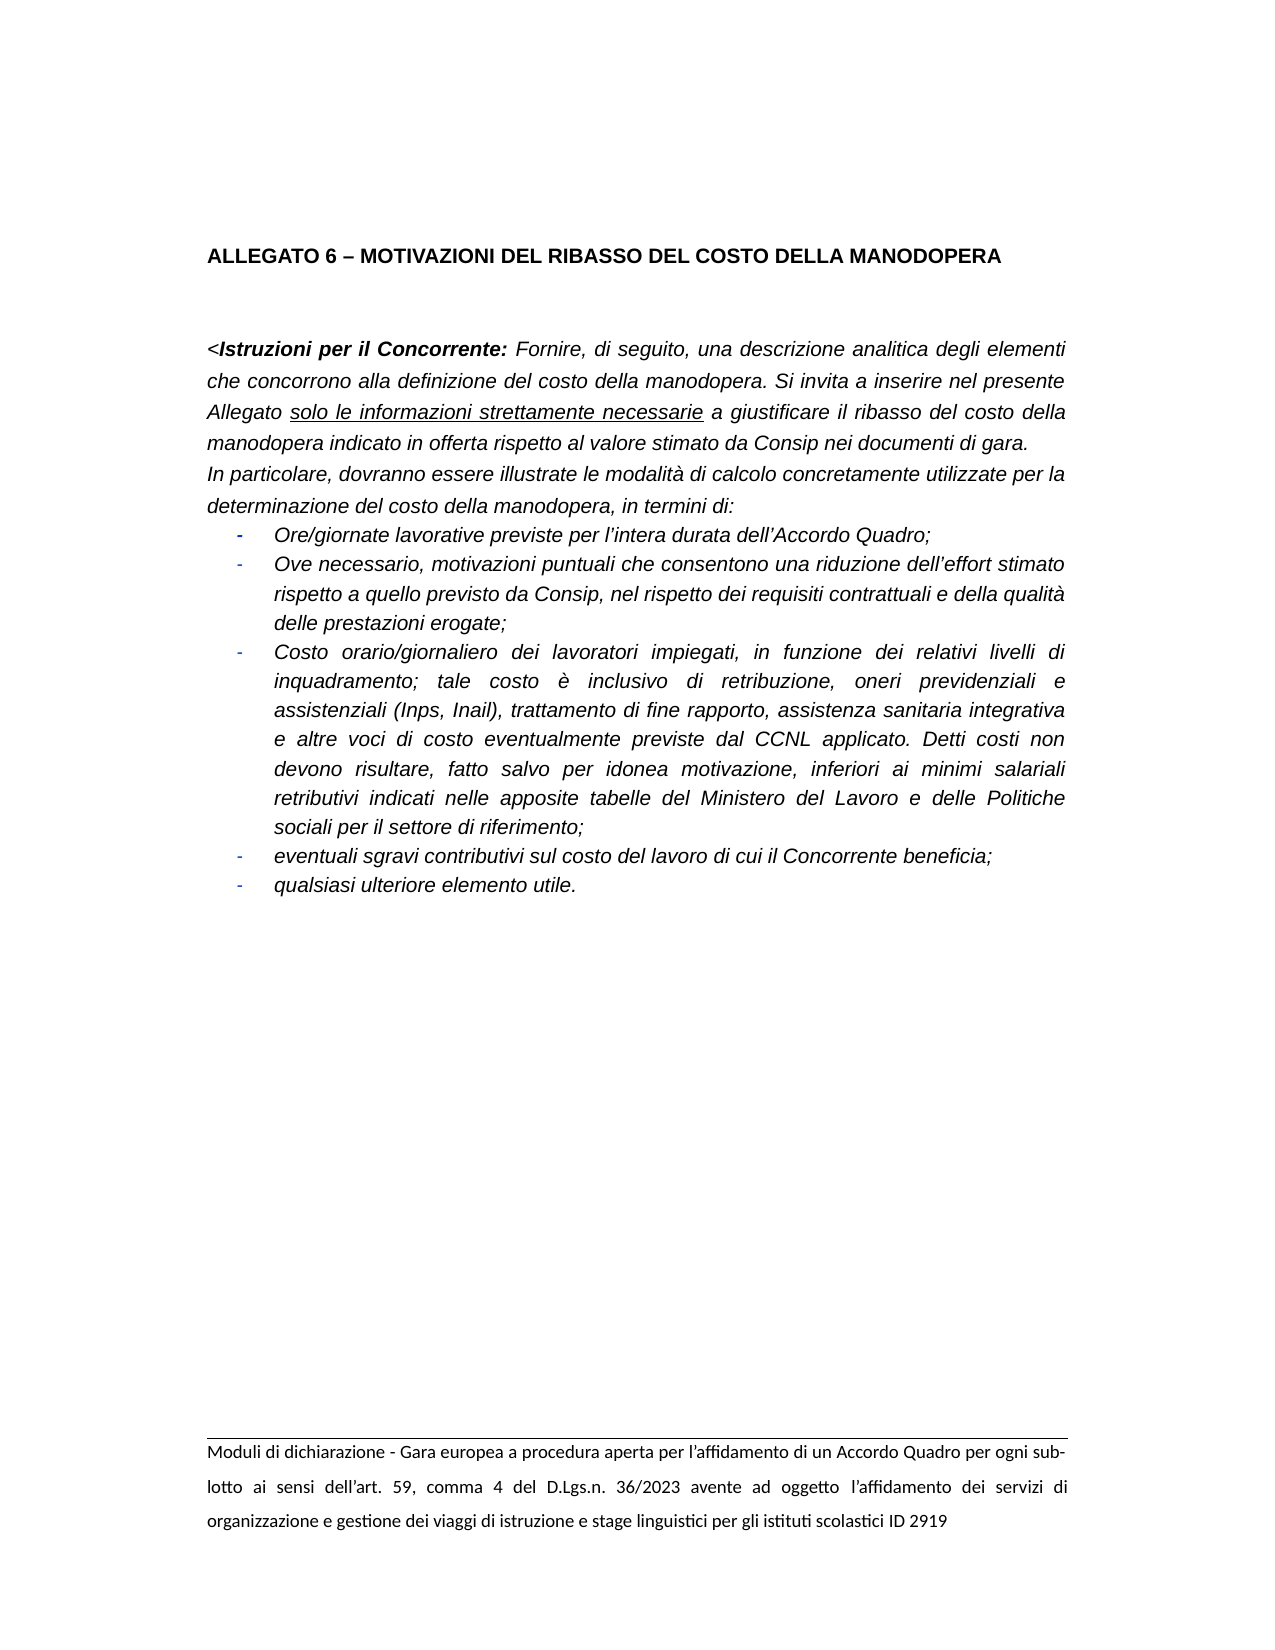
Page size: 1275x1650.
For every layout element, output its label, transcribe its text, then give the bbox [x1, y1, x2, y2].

list qualsiasi ulteriore elemento utile. [236, 869, 1068, 898]
text <Istruzioni per il Concorrente: Fornire, di seguito, una descrizione analitica degli elementi che concorrono alla definizione del costo della manodopera. Si invita a inserire nel presente Allegato solo le informazioni strettamente necessarie a giustificare il ribasso del costo della manodopera indicato in offerta rispetto al valore stimato da Consip nei documenti di gara. [207, 332, 1068, 457]
list Ove necessario, motivazioni puntuali che consentono una riduzione dell’effort stimato rispetto a quello previsto da Consip, nel rispetto dei requisiti contrattuali e della qualità delle prestazioni erogate; [236, 548, 1068, 636]
list Ore/giornate lavorative previste per l’intera durata dell’Accordo Quadro; [236, 519, 1068, 548]
list Costo orario/giornaliero dei lavoratori impiegati, in funzione dei relativi livelli di inquadramento; tale costo è inclusivo di retribuzione, oneri previdenziali e assistenziali (Inps, Inail), trattamento di fine rapporto, assistenza sanitaria integrativa e altre voci di costo eventualmente previste dal CCNL applicato. Detti costi non devono risultare, fatto salvo per idonea motivazione, inferiori ai minimi salariali retributivi indicati nelle apposite tabelle del Ministero del Lavoro e delle Politiche sociali per il settore di riferimento; [236, 636, 1068, 840]
list eventuali sgravi contributivi sul costo del lavoro di cui il Concorrente beneficia; [236, 840, 1068, 869]
text ALLEGATO 6 – MOTIVAZIONI DEL RIBASSO DEL COSTO DELLA MANODOPERA [207, 238, 1068, 269]
text In particolare, dovranno essere illustrate le modalità di calcolo concretamente utilizzate per la determinazione del costo della manodopera, in termini di: [207, 457, 1068, 519]
